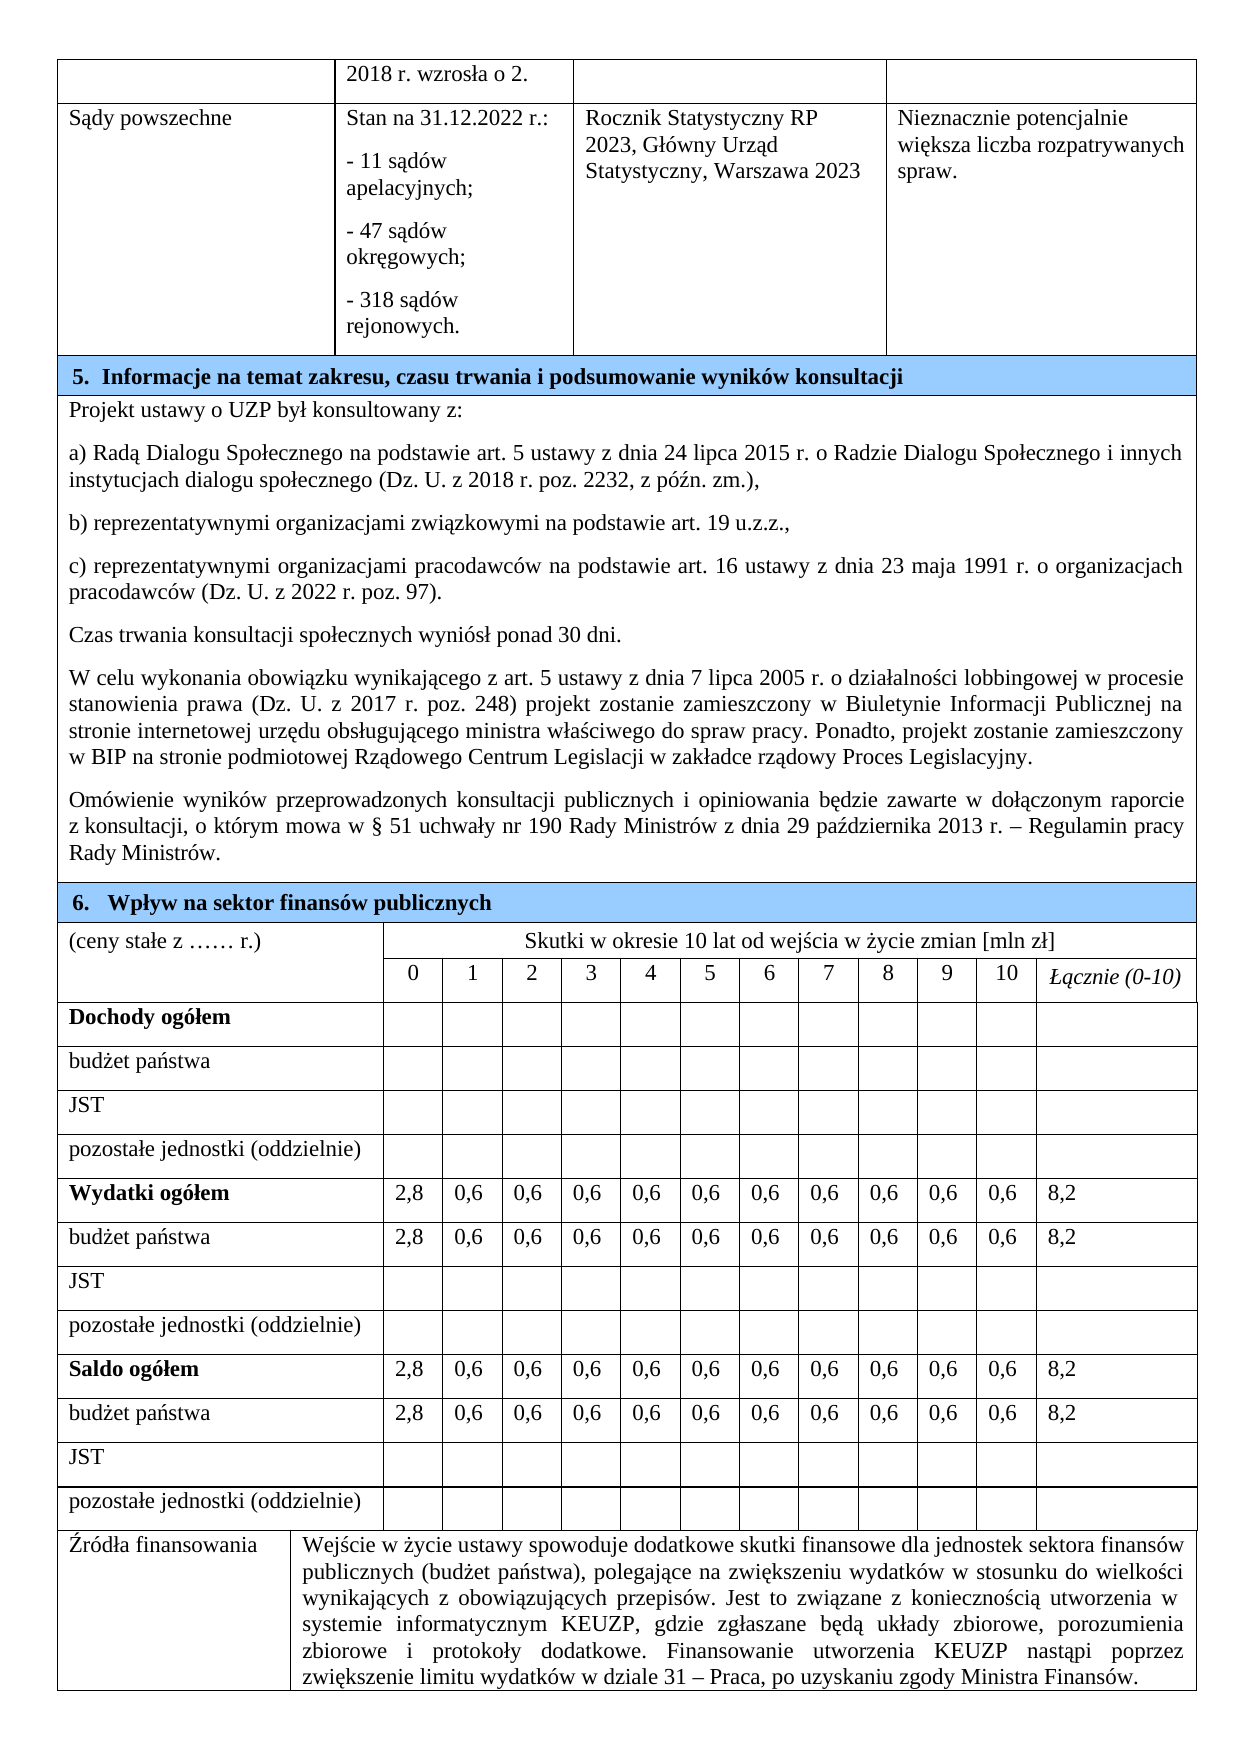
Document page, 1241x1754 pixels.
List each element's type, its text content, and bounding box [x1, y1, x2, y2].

table_cell [977, 1003, 1036, 1046]
table_cell [740, 1488, 798, 1530]
table_cell 2 [503, 959, 561, 1002]
table_cell 0,6 [859, 1355, 917, 1398]
table_cell [503, 1443, 561, 1486]
table_cell JST [58, 1267, 383, 1310]
table_cell [859, 1135, 917, 1178]
table_cell [443, 1047, 502, 1090]
table_cell 8,2 [1037, 1179, 1197, 1222]
table_cell 0,6 [977, 1355, 1036, 1398]
table_cell [621, 1311, 680, 1354]
table_cell 2,8 [384, 1179, 442, 1222]
table_cell 0,6 [503, 1223, 561, 1266]
table_cell [977, 1047, 1036, 1090]
table_cell [918, 1135, 976, 1178]
table_cell [918, 1047, 976, 1090]
table_cell 0 [384, 959, 442, 1002]
table_cell [977, 1311, 1036, 1354]
table_cell Wpływ na sektor finansów publicznych [58, 883, 1196, 922]
table_cell [621, 1091, 680, 1134]
table_cell [443, 1267, 502, 1310]
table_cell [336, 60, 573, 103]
table_cell [562, 1047, 620, 1090]
table_cell [977, 1443, 1036, 1486]
table_cell Źródła finansowania [58, 1531, 290, 1689]
table_cell Stan na 31.12.2022 r.: - 11 sądów apelacyjnych; - 47 sądów okręgowych; - 318 sądów rejonowych. [336, 104, 573, 355]
table_cell [503, 1047, 561, 1090]
table_cell 2,8 [384, 1355, 442, 1398]
table_cell 8,2 [1037, 1355, 1197, 1398]
table_cell [621, 1047, 680, 1090]
table_cell 0,6 [918, 1223, 976, 1266]
table_cell [977, 1091, 1036, 1134]
table_cell [443, 1488, 502, 1530]
table_cell 0,6 [681, 1355, 739, 1398]
table_cell [1037, 1311, 1197, 1354]
table_cell [503, 1091, 561, 1134]
table_cell pozostałe jednostki (oddzielnie) [58, 1311, 383, 1354]
table_cell 0,6 [562, 1179, 620, 1222]
table_cell 5 [681, 959, 739, 1002]
table_cell 0,6 [918, 1179, 976, 1222]
table_cell [384, 1311, 442, 1354]
table_cell [503, 1311, 561, 1354]
table_cell [859, 1003, 917, 1046]
table_cell [384, 1443, 442, 1486]
table_cell [1037, 1003, 1197, 1046]
table_cell 0,6 [503, 1399, 561, 1442]
table_cell (ceny stałe z …… r.) [58, 923, 383, 1002]
table_cell 0,6 [621, 1223, 680, 1266]
table_cell [799, 1135, 858, 1178]
table_cell [443, 1091, 502, 1134]
table_cell [384, 1091, 442, 1134]
table_cell [621, 1267, 680, 1310]
table_cell [859, 1443, 917, 1486]
table_cell [1037, 1091, 1197, 1134]
table_cell [384, 1003, 442, 1046]
table_cell 0,6 [799, 1399, 858, 1442]
table_cell [740, 1443, 798, 1486]
table_cell [681, 1488, 739, 1530]
table_cell [384, 1267, 442, 1310]
table_cell [621, 1003, 680, 1046]
table_cell 0,6 [977, 1223, 1036, 1266]
table_cell pozostałe jednostki (oddzielnie) [58, 1488, 383, 1530]
table_cell [799, 1047, 858, 1090]
table_cell [859, 1091, 917, 1134]
table_cell [799, 1311, 858, 1354]
table_cell Dochody ogółem [58, 1003, 383, 1046]
table_cell 4 [621, 959, 680, 1002]
table_cell [918, 1488, 976, 1530]
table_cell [291, 1531, 1196, 1689]
table_cell [503, 1488, 561, 1530]
table_cell 2,8 [384, 1399, 442, 1442]
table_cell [887, 60, 1196, 103]
table_cell [384, 1488, 442, 1530]
table_cell 0,6 [443, 1179, 502, 1222]
table_cell [977, 1488, 1036, 1530]
table_cell [681, 1267, 739, 1310]
table_cell [799, 1091, 858, 1134]
table_cell [562, 1091, 620, 1134]
table_cell [977, 1267, 1036, 1310]
table_cell budżet państwa [58, 1223, 383, 1266]
table_cell [621, 1443, 680, 1486]
table_cell 0,6 [918, 1355, 976, 1398]
table_cell [740, 1003, 798, 1046]
table_cell Nieznacznie potencjalnie większa liczba rozpatrywanych spraw. [887, 104, 1196, 355]
table_cell 0,6 [562, 1223, 620, 1266]
table_cell 8 [859, 959, 917, 1002]
table_cell [562, 1135, 620, 1178]
table_cell 0,6 [740, 1179, 798, 1222]
table_cell [918, 1003, 976, 1046]
table_cell 0,6 [621, 1355, 680, 1398]
table_cell 8,2 [1037, 1399, 1197, 1442]
table_cell [799, 1488, 858, 1530]
table_cell [443, 1443, 502, 1486]
table_cell 0,6 [977, 1399, 1036, 1442]
table_cell 0,6 [740, 1223, 798, 1266]
table_cell 0,6 [859, 1223, 917, 1266]
table_cell 0,6 [859, 1399, 917, 1442]
table_cell 0,6 [799, 1179, 858, 1222]
table_cell [740, 1135, 798, 1178]
table_cell [740, 1267, 798, 1310]
table_cell [681, 1311, 739, 1354]
table_cell [740, 1311, 798, 1354]
table_cell [859, 1267, 917, 1310]
table_cell 0,6 [562, 1399, 620, 1442]
table_cell pozostałe jednostki (oddzielnie) [58, 1135, 383, 1178]
table_cell 0,6 [740, 1399, 798, 1442]
table_cell [1037, 1135, 1197, 1178]
table_cell [681, 1443, 739, 1486]
table_cell Wydatki ogółem [58, 1179, 383, 1222]
table_cell [562, 1267, 620, 1310]
table_cell 0,6 [503, 1179, 561, 1222]
table_cell 0,6 [503, 1355, 561, 1398]
table_cell 0,6 [562, 1355, 620, 1398]
table_cell 0,6 [621, 1179, 680, 1222]
table_cell 8,2 [1037, 1223, 1197, 1266]
table_cell [799, 1267, 858, 1310]
table_cell [1037, 1267, 1197, 1310]
table_cell Łącznie (0-10) [1037, 959, 1196, 1002]
table_cell budżet państwa [58, 1399, 383, 1442]
table_cell [1037, 1047, 1197, 1090]
table_cell [562, 1443, 620, 1486]
table_cell 3 [562, 959, 620, 1002]
table_cell [503, 1267, 561, 1310]
table_cell JST [58, 1443, 383, 1486]
table_cell budżet państwa [58, 1047, 383, 1090]
table_cell [859, 1047, 917, 1090]
table_cell [562, 1003, 620, 1046]
table_cell 2,8 [384, 1223, 442, 1266]
table_cell 0,6 [681, 1179, 739, 1222]
table_cell [918, 1267, 976, 1310]
table_cell [503, 1135, 561, 1178]
table_cell [1037, 1443, 1197, 1486]
table_cell 0,6 [621, 1399, 680, 1442]
table_cell [384, 1135, 442, 1178]
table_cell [58, 60, 334, 103]
table_cell [1037, 1488, 1197, 1530]
table_cell Rocznik Statystyczny RP 2023, Główny Urząd Statystyczny, Warszawa 2023 [574, 104, 886, 355]
table_cell JST [58, 1091, 383, 1134]
table_cell [681, 1091, 739, 1134]
table_cell 10 [977, 959, 1036, 1002]
table_cell 0,6 [443, 1355, 502, 1398]
table_cell [503, 1003, 561, 1046]
table_cell [918, 1091, 976, 1134]
table_cell [740, 1091, 798, 1134]
table_cell 0,6 [681, 1223, 739, 1266]
table_cell 0,6 [918, 1399, 976, 1442]
table_cell [681, 1047, 739, 1090]
table_cell Informacje na temat zakresu, czasu trwania i podsumowanie wyników konsultacji [58, 356, 1196, 395]
table_cell [977, 1135, 1036, 1178]
table_cell 0,6 [443, 1223, 502, 1266]
table_cell Sądy powszechne [58, 104, 334, 355]
table_cell 0,6 [740, 1355, 798, 1398]
table_cell 7 [799, 959, 858, 1002]
table_cell [918, 1311, 976, 1354]
table_cell [621, 1135, 680, 1178]
table_cell [740, 1047, 798, 1090]
table_cell Projekt ustawy o UZP był konsultowany z: a) Radą Dialogu Społecznego na podstawie art. 5 ustawy z dnia 24 lipca 2015 r. o Radzie Dialogu Społecznego i innych instytucjach dialogu społecznego (Dz. U. z 2018 r. poz. 2232, z późn. zm.), b) reprezentatywnymi organizacjami związkowymi na podstawie art. 19 u.z.z., c) reprezentatywnymi organizacjami pracodawców na podstawie art. 16 ustawy z dnia 23 maja 1991 r. o organizacjach pracodawców (Dz. U. z 2022 r. poz. 97). Czas trwania konsultacji społecznych wyniósł ponad 30 dni. W celu wykonania obowiązku wynikającego z art. 5 ustawy z dnia 7 lipca 2005 r. o działalności lobbingowej w procesie stanowienia prawa (Dz. U. z 2017 r. poz. 248) projekt zostanie zamieszczony w Biuletynie Informacji Publicznej na stronie internetowej urzędu obsługującego ministra właściwego do spraw pracy. Ponadto, projekt zostanie zamieszczony w BIP na stronie podmiotowej Rządowego Centrum Legislacji w zakładce rządowy Proces Legislacyjny. Omówienie wyników przeprowadzonych konsultacji publicznych i opiniowania będzie zawarte w dołączonym raporcie z konsultacji, o którym mowa w § 51 uchwały nr 190 Rady Ministrów z dnia 29 października 2013 r. – Regulamin pracy Rady Ministrów. [58, 396, 1196, 882]
table_cell 9 [918, 959, 976, 1002]
table_cell 0,6 [443, 1399, 502, 1442]
table_cell [681, 1003, 739, 1046]
table_cell 1 [443, 959, 502, 1002]
table_cell [443, 1003, 502, 1046]
table_cell [859, 1311, 917, 1354]
table_cell [859, 1488, 917, 1530]
table_cell 0,6 [977, 1179, 1036, 1222]
table_cell [562, 1311, 620, 1354]
table_cell [799, 1003, 858, 1046]
table_cell Saldo ogółem [58, 1355, 383, 1398]
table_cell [574, 60, 886, 103]
table_cell [443, 1311, 502, 1354]
table_cell [621, 1488, 680, 1530]
table_cell [681, 1135, 739, 1178]
table_cell 0,6 [859, 1179, 917, 1222]
table_cell 0,6 [681, 1399, 739, 1442]
table_cell Skutki w okresie 10 lat od wejścia w życie zmian [mln zł] [384, 923, 1196, 958]
table_cell [443, 1135, 502, 1178]
table_cell 0,6 [799, 1355, 858, 1398]
table_cell 0,6 [799, 1223, 858, 1266]
table_cell [384, 1047, 442, 1090]
table_cell [918, 1443, 976, 1486]
table_cell [799, 1443, 858, 1486]
table_cell [562, 1488, 620, 1530]
table_cell 6 [740, 959, 798, 1002]
